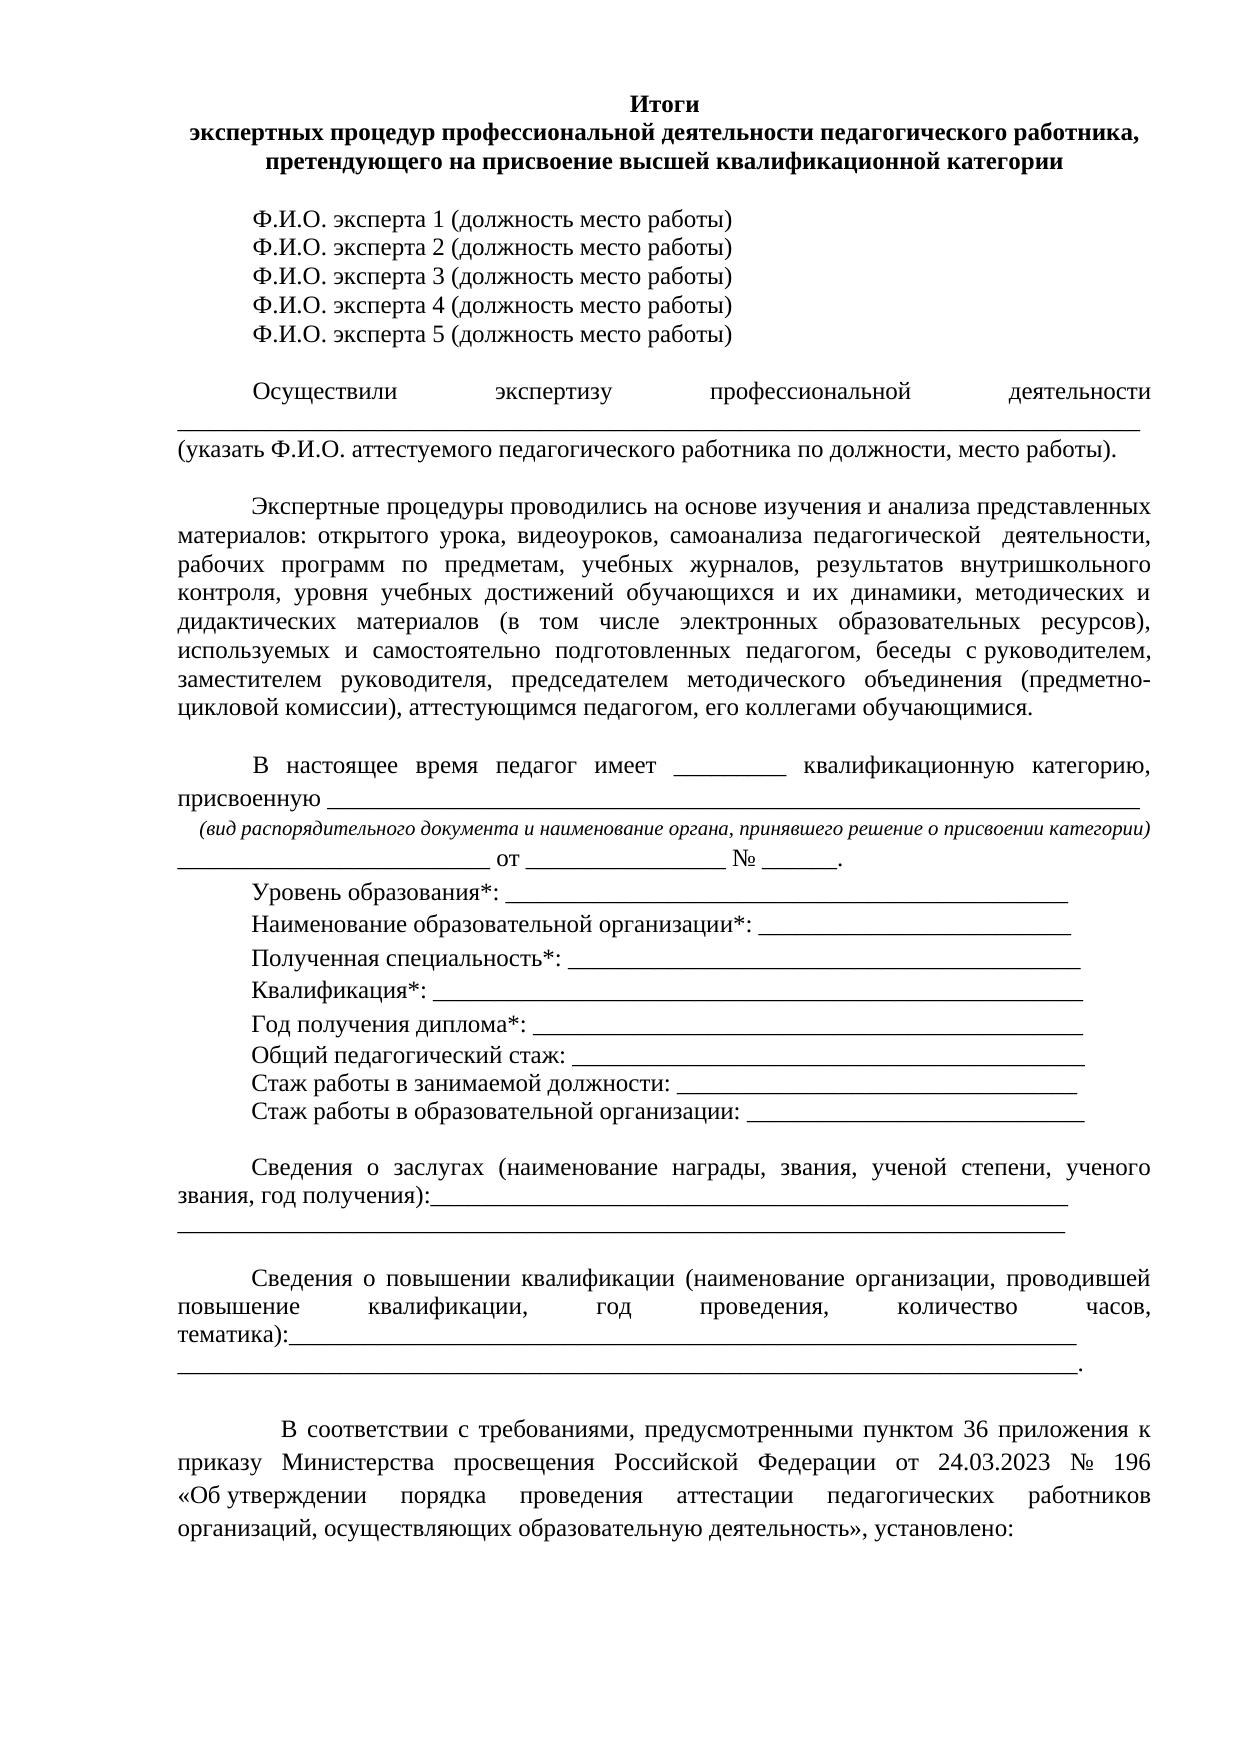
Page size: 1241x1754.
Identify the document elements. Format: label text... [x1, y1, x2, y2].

text В соответствии с требованиями, предусмотренными пунктом 36 приложения к приказу Министерства просвещения Российской Федерации от 24.03.2023 № 196 «Об утверждении порядка проведения аттестации педагогических работников организаций, осуществляющих образовательную деятельность», установлено: [177, 1414, 1152, 1542]
text Сведения о заслугах (наименование награды, звания, ученой степени, ученого звания, год получения):___________________________________________________ [177, 1153, 1152, 1209]
text (вид распорядительного документа и наименование органа, принявшего решение о присвоении категории) [177, 816, 1152, 840]
text Ф.И.О. эксперта 2 (должность место работы) [177, 232, 1152, 261]
text Общий педагогический стаж: _________________________________________ [177, 1042, 1152, 1069]
text _________________________ от ________________ № ______. [177, 843, 1152, 872]
text Наименование образовательной организации*: _________________________ [177, 909, 1152, 938]
text В настоящее время педагог имеет _________ квалификационную категорию, присвоенную _________________________________________________________________ [177, 750, 1152, 812]
text Ф.И.О. эксперта 4 (должность место работы) [177, 290, 1152, 319]
text Сведения о повышении квалификации (наименование организации, проводившей повышение квалификации, год проведения, количество часов, тематика):_______________________________________________________________ [177, 1264, 1152, 1348]
text Уровень образования*: _____________________________________________ [177, 877, 1152, 905]
text Полученная специальность*: _________________________________________ [177, 943, 1152, 971]
text Осуществили экспертизу профессиональной деятельности _____________________________________________________________________________ (указать Ф.И.О. аттестуемого педагогического работника по должности, место работы). [177, 376, 1152, 462]
text экспертных процедур профессиональной деятельности педагогического работника, претендующего на присвоение высшей квалификационной категории [177, 117, 1152, 175]
text Квалификация*: ____________________________________________________ [177, 976, 1152, 1004]
text Ф.И.О. эксперта 1 (должность место работы) [177, 204, 1152, 232]
text Год получения диплома*: ____________________________________________ [177, 1009, 1152, 1037]
text Ф.И.О. эксперта 3 (должность место работы) [177, 261, 1152, 290]
text Ф.И.О. эксперта 5 (должность место работы) [177, 319, 1152, 347]
text Стаж работы в образовательной организации: ___________________________ [177, 1097, 1152, 1125]
text _______________________________________________________________________ [177, 1209, 1152, 1236]
text Экспертные процедуры проводились на основе изучения и анализа представленных материалов: открытого урока, видеоуроков, самоанализа педагогической деятельности, рабочих программ по предметам, учебных журналов, результатов внутришкольного контроля, уровня учебных достижений обучающихся и их динамики, методических и дидактических материалов (в том числе электронных образовательных ресурсов), используемых и самостоятельно подготовленных педагогом, беседы с руководителем, заместителем руководителя, председателем методического объединения (предметно-цикловой комиссии), аттестующимся педагогом, его коллегами обучающимися. [177, 491, 1152, 721]
text Стаж работы в занимаемой должности: ________________________________ [177, 1069, 1152, 1097]
text ________________________________________________________________________. [177, 1348, 1152, 1377]
text Итоги [177, 89, 1152, 117]
